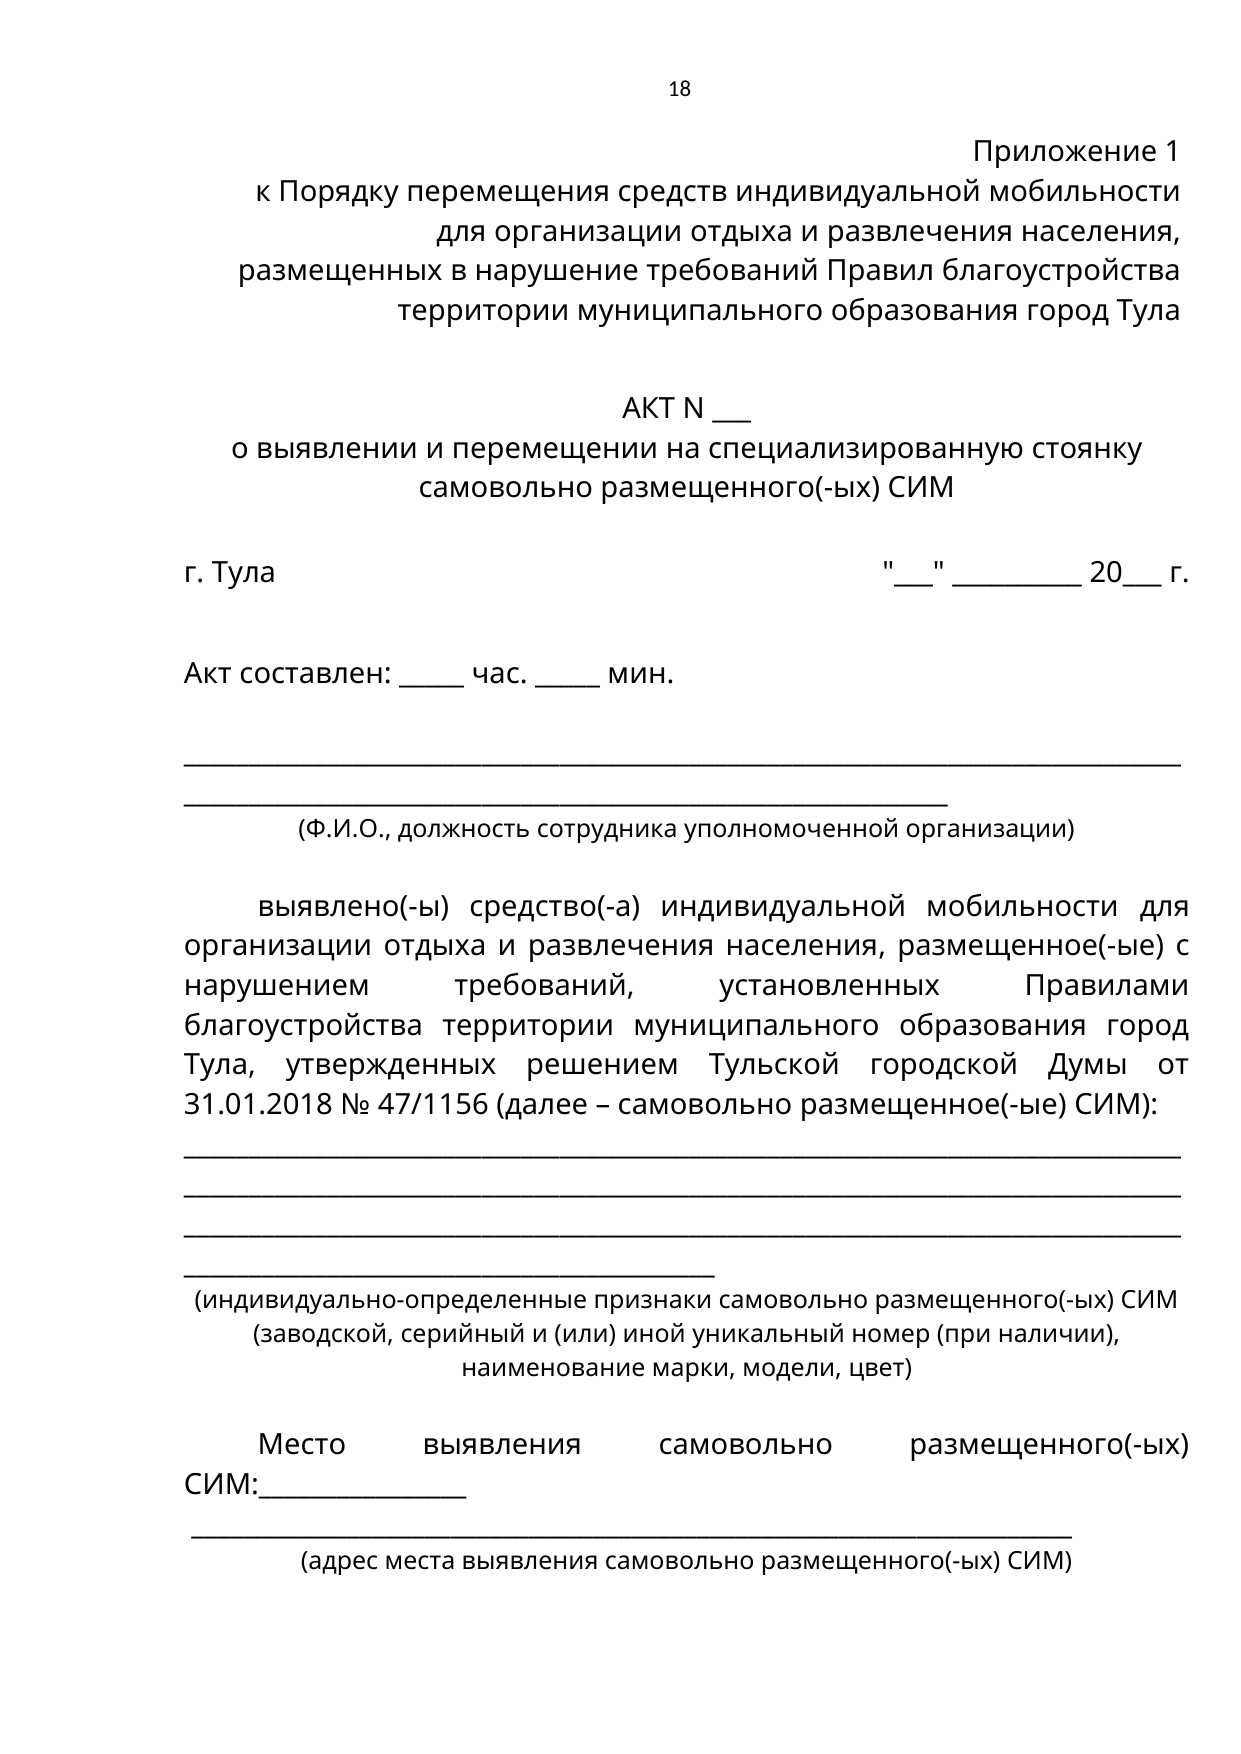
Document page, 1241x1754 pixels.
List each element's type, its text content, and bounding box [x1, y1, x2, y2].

table_cell "___" __________ 20___ г. [655, 541, 1196, 602]
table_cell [177, 602, 1196, 1627]
text к Порядку перемещения средств индивидуальной мобильности [177, 170, 1181, 210]
text Приложение 1 [177, 130, 1181, 170]
table_header АКТ N ___ о выявлении и перемещении на специализированную стоянку самовольно размещенного(-ых) СИМ [177, 329, 1196, 541]
table_cell г. Тула [177, 541, 655, 602]
text территории муниципального образования город Тула [177, 289, 1181, 329]
text размещенных в нарушение требований Правил благоустройства [177, 249, 1181, 289]
text для организации отдыха и развлечения населения, [177, 210, 1181, 249]
